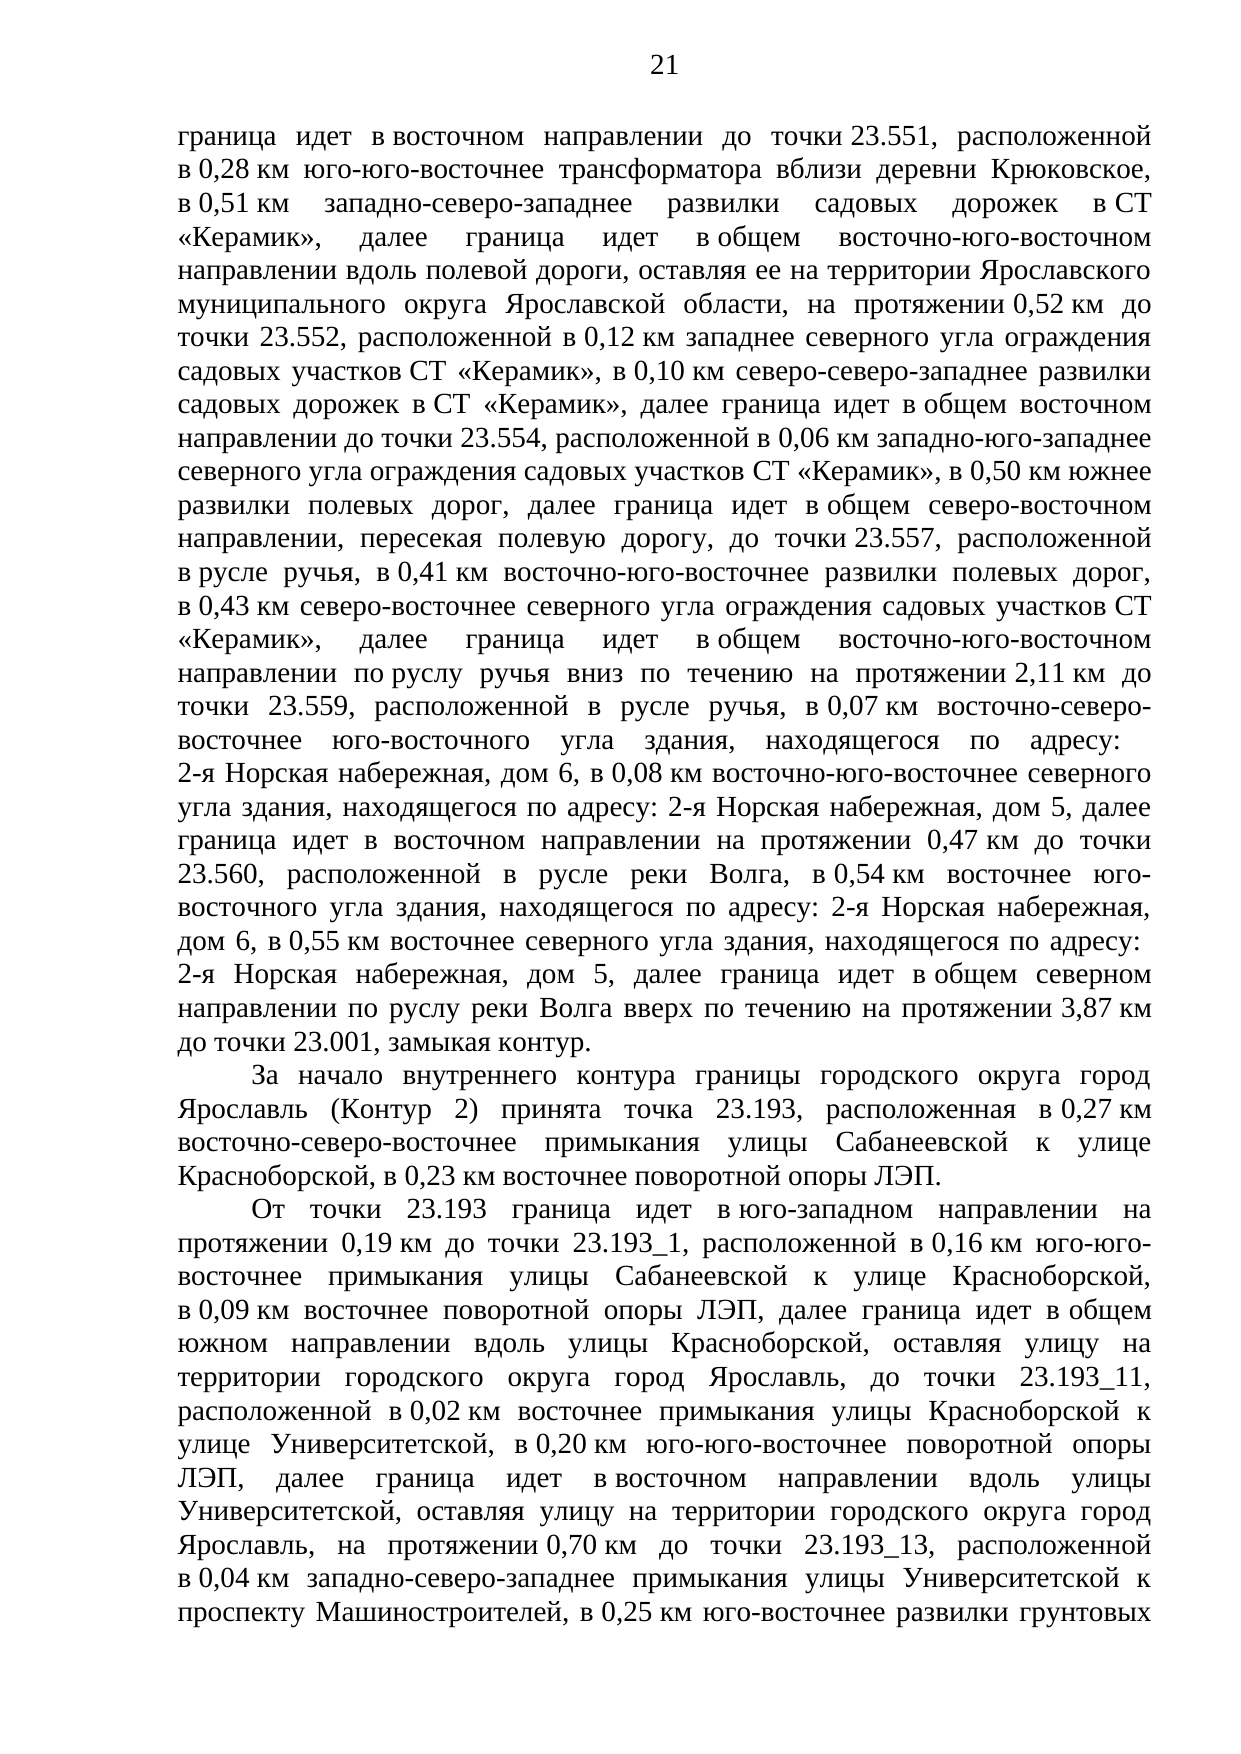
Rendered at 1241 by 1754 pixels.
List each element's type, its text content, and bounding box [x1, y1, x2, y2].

text За начало внутреннего контура границы городского округа город Ярославль (Контур 2) принята точка 23.193, расположенная в 0,27 км восточно-северо-восточнее примыкания улицы Сабанеевской к улице Красноборской, в 0,23 км восточнее поворотной опоры ЛЭП. [177, 1057, 1152, 1191]
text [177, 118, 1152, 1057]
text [177, 1191, 1152, 1627]
